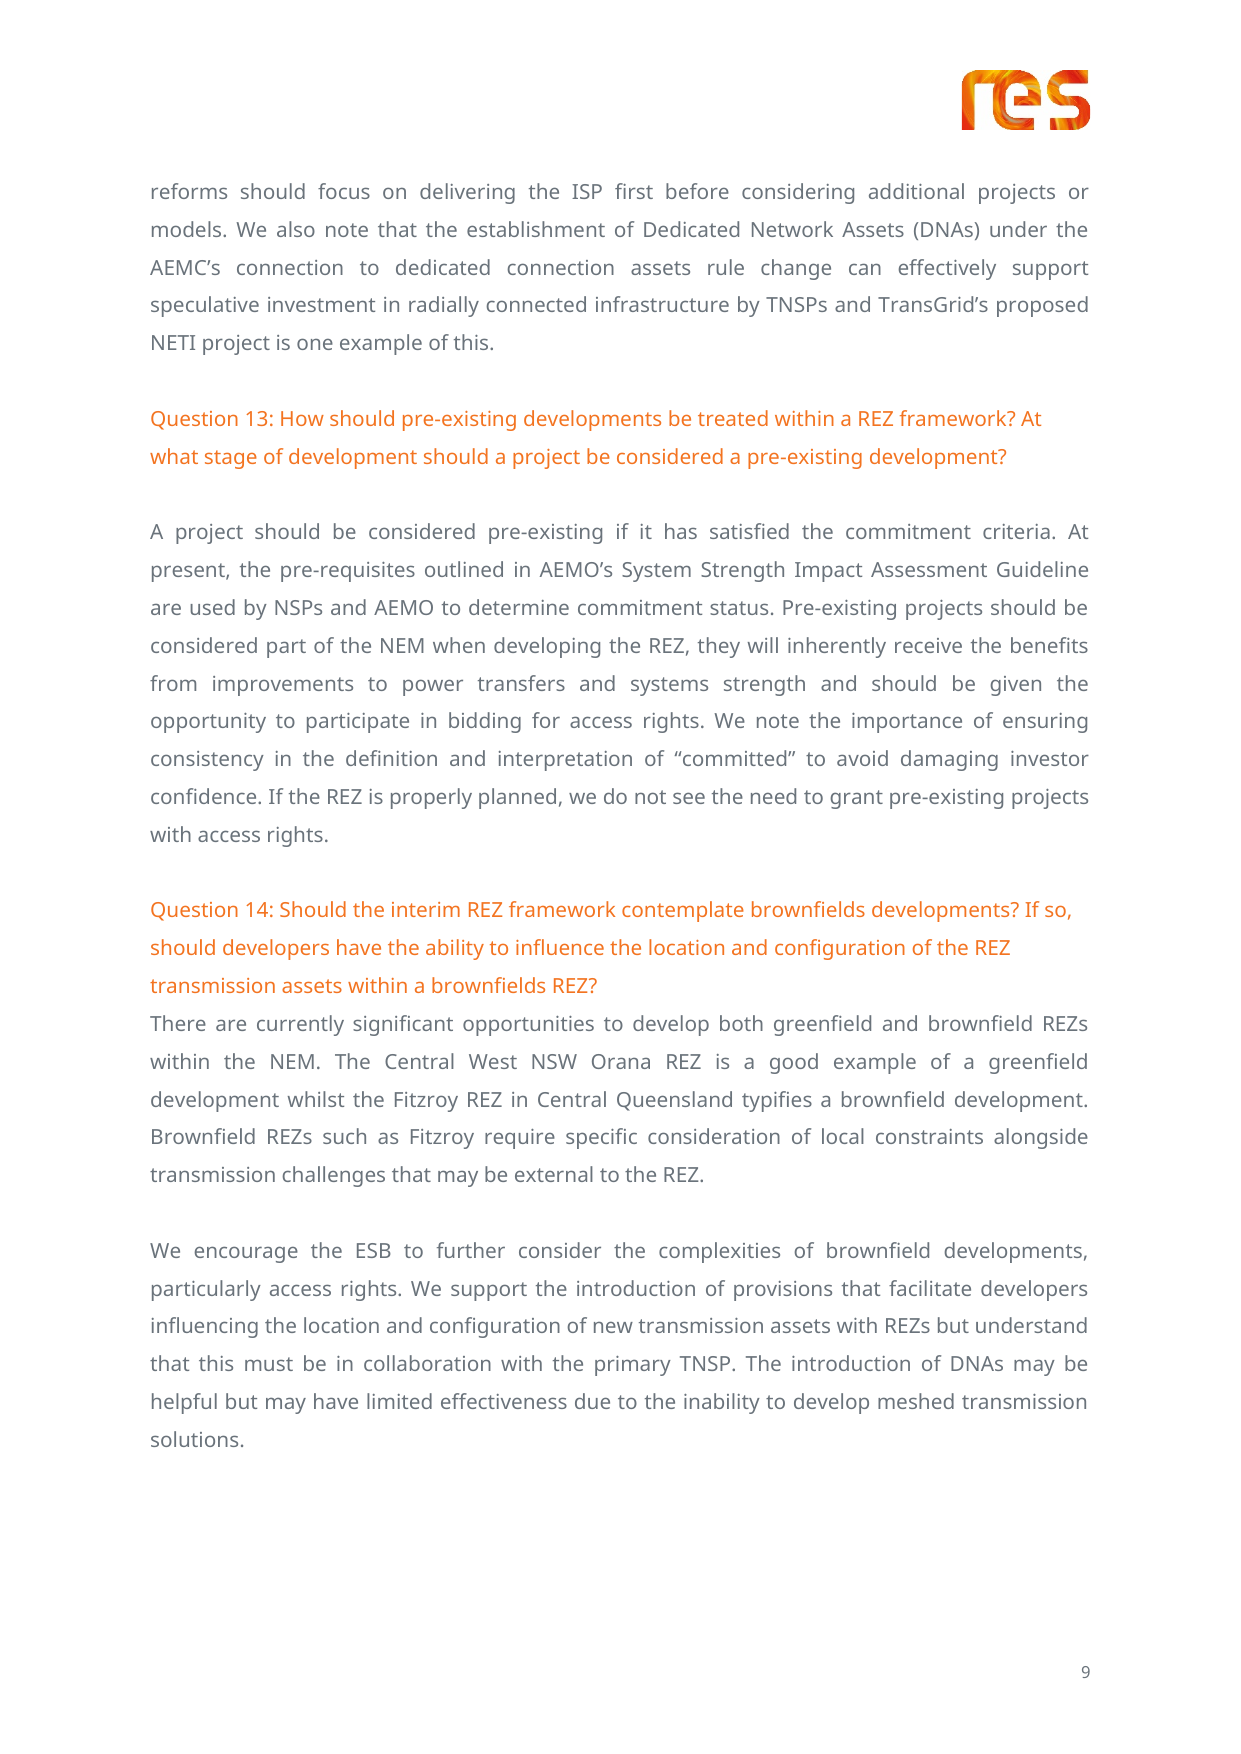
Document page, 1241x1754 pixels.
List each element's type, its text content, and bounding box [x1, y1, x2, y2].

picture [961, 70, 1091, 130]
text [150, 177, 1090, 357]
text A project should be considered pre-existing if it has satisfied the commitment criteria. At present, the pre-requisites outlined in AEMO’s System Strength Impact Assessment Guideline are used by NSPs and AEMO to determine commitment status. Pre-existing projects should be considered part of the NEM when developing the REZ, they will inherently receive the benefits from improvements to power transfers and systems strength and should be given the opportunity to participate in bidding for access rights. We note the importance of ensuring consistency in the definition and interpretation of “committed” to avoid damaging investor confidence. If the REZ is properly planned, we do not see the need to grant pre-existing projects with access rights. [150, 517, 1090, 848]
text We encourage the ESB to further consider the complexities of brownfield developments, particularly access rights. We support the introduction of provisions that facilitate developers influencing the location and configuration of new transmission assets with REZs but understand that this must be in collaboration with the primary TNSP. The introduction of DNAs may be helpful but may have limited effectiveness due to the inability to develop meshed transmission solutions. [150, 1236, 1090, 1453]
subtitle Question 14: Should the interim REZ framework contemplate brownfields developments? If so, should developers have the ability to influence the location and configuration of the REZ transmission assets within a brownfields REZ? [150, 896, 1090, 1000]
subtitle Question 13: How should pre-existing developments be treated within a REZ framework? At what stage of development should a project be considered a pre-existing development? [150, 404, 1090, 470]
text There are currently significant opportunities to develop both greenfield and brownfield REZs within the NEM. The Central West NSW Orana REZ is a good example of a greenfield development whilst the Fitzroy REZ in Central Queensland typifies a brownfield development. Brownfield REZs such as Fitzroy require specific consideration of local constraints alongside transmission challenges that may be external to the REZ. [150, 1009, 1090, 1189]
